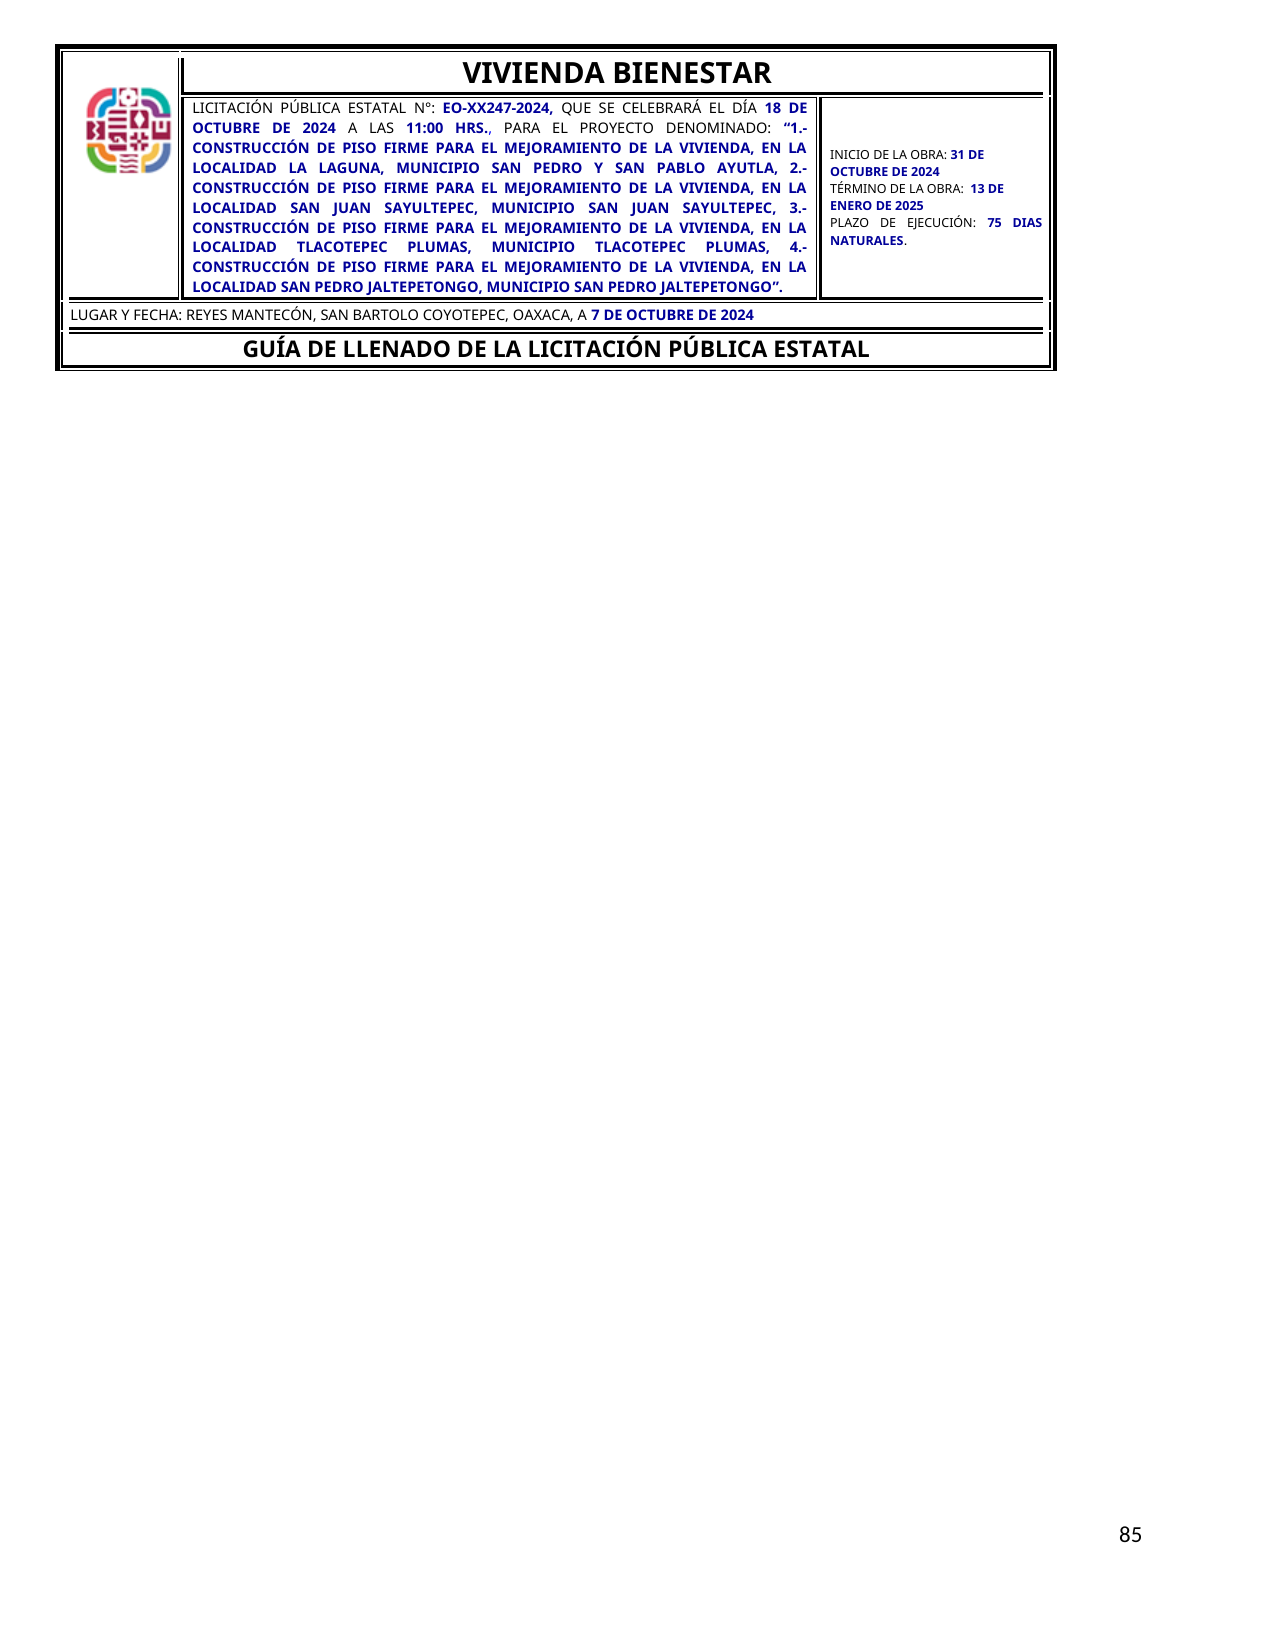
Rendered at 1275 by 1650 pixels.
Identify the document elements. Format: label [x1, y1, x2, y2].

picture [75, 79, 178, 179]
